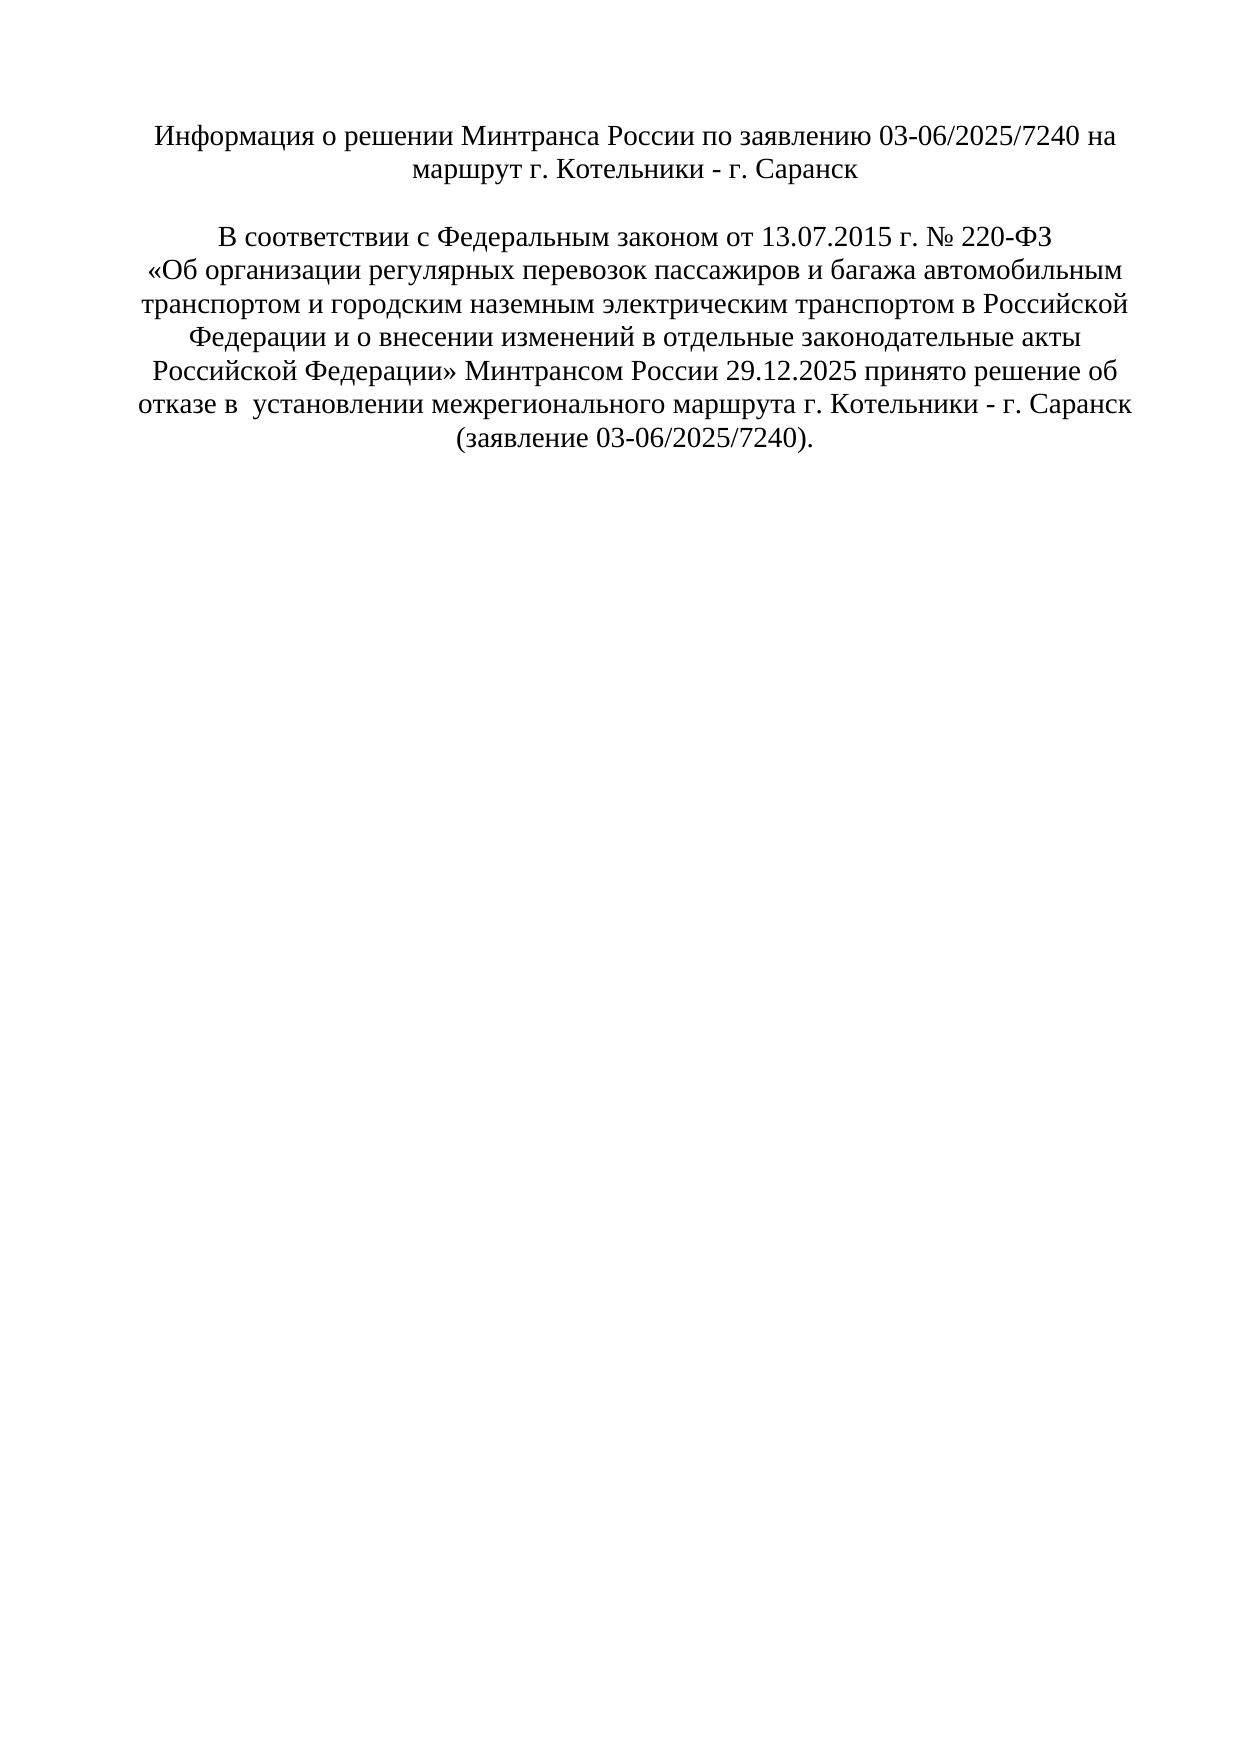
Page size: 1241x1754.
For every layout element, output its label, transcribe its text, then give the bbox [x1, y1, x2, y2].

text В соответствии с Федеральным законом от 13.07.2015 г. № 220-ФЗ «Об организации регулярных перевозок пассажиров и багажа автомобильным транспортом и городским наземным электрическим транспортом в Российской Федерации и о внесении изменений в отдельные законодательные акты Российской Федерации» Минтрансом России 29.12.2025 принято решение об отказе в установлении межрегионального маршрута г. Котельники - г. Саранск (заявление 03-06/2025/7240). [118, 219, 1152, 453]
text Информация о решении Минтранса России по заявлению 03-06/2025/7240 на маршрут г. Котельники - г. Саранск [118, 118, 1152, 185]
